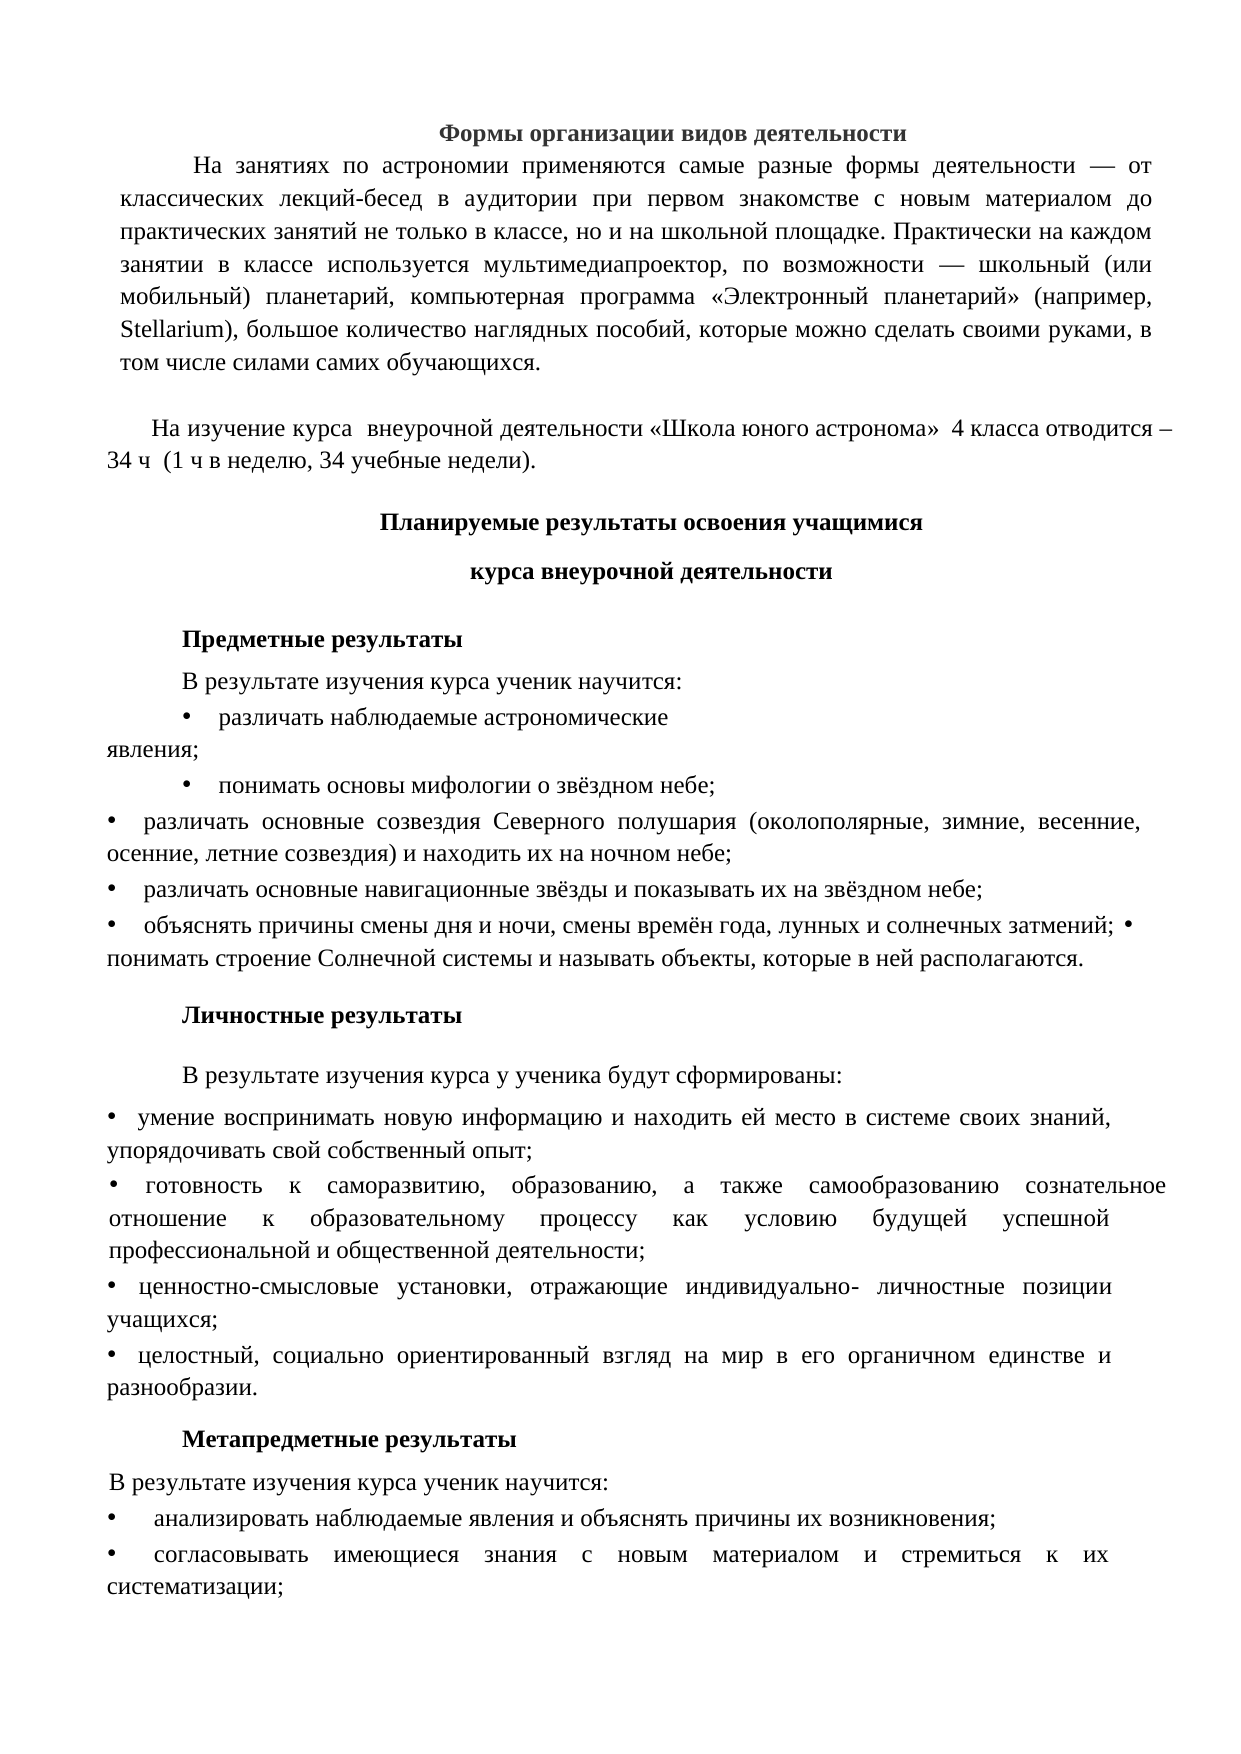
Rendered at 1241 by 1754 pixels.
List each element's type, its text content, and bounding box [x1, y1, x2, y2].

text • согласовывать имеющиеся знания с новым материалом и стремиться к их систематизации; [107, 1536, 1170, 1600]
text • анализировать наблюдаемые явления и объяснять причины их возникновения; [107, 1500, 1198, 1532]
text • различать основные созвездия Северного полушария (околополярные, зимние, весенние, осенние, летние созвездия) и находить их на ночном небе; [107, 803, 1199, 867]
text Предметные результаты [182, 624, 1198, 652]
text В результате изучения курса ученик научится: [109, 1467, 1198, 1496]
text курса внеурочной деятельности [107, 556, 1196, 585]
text • различать основные навигационные звёзды и показывать их на звёздном небе; [107, 871, 1198, 903]
text На изучение курса внеурочной деятельности «Школа юного астронома» 4 класса отводится – 34 ч (1 ч в неделю, 34 учебные недели). [107, 413, 1202, 474]
text • целостный, социально ориентированный взгляд на мир в его органичном единстве и разнообразии. [107, 1337, 1171, 1401]
text • готовность к саморазвитию, образованию, а также самообразованию сознательное отношение к образовательному процессу как условию будущей успешной профессиональной и общественной деятельности; [109, 1167, 1166, 1264]
text Формы организации видов деятельности [438, 118, 1198, 147]
text В результате изучения курса ученик научится: [107, 666, 753, 695]
text В результате изучения курса у ученика будут сформированы: [182, 1060, 1198, 1088]
text На занятиях по астрономии применяются самые разные формы деятельности — от классических лекций-бесед в аудитории при первом знакомстве с новым материалом до практических занятий не только в классе, но и на школьной площадке. Практически на каждом занятии в классе используется мультимедиапроектор, по возможности — школьный (или мобильный) планетарий, компьютерная программа «Электронный планетарий» (например, Stellarium), большое количество наглядных пособий, которые можно сделать своими руками, в том числе силами самих обучающихся. [120, 151, 1152, 376]
text Планируемые результаты освоения учащимися [107, 507, 1196, 536]
text • объяснять причины смены дня и ночи, смены времён года, лунных и солнечных затмений; • понимать строение Солнечной системы и называть объекты, которые в ней располагаются. [107, 907, 1180, 971]
text • умение воспринимать новую информацию и находить ей место в системе своих знаний, упорядочивать свой собственный опыт; [107, 1099, 1170, 1163]
text Личностные результаты [182, 1000, 1198, 1028]
text Метапредметные результаты [182, 1424, 1198, 1453]
text • понимать основы мифологии о звёздном небе; [107, 767, 753, 799]
text • ценностно-смысловые установки, отражающие индивидуально- личностные позиции учащихся; [107, 1268, 1171, 1333]
text • различать наблюдаемые астрономические явления; [107, 699, 753, 763]
